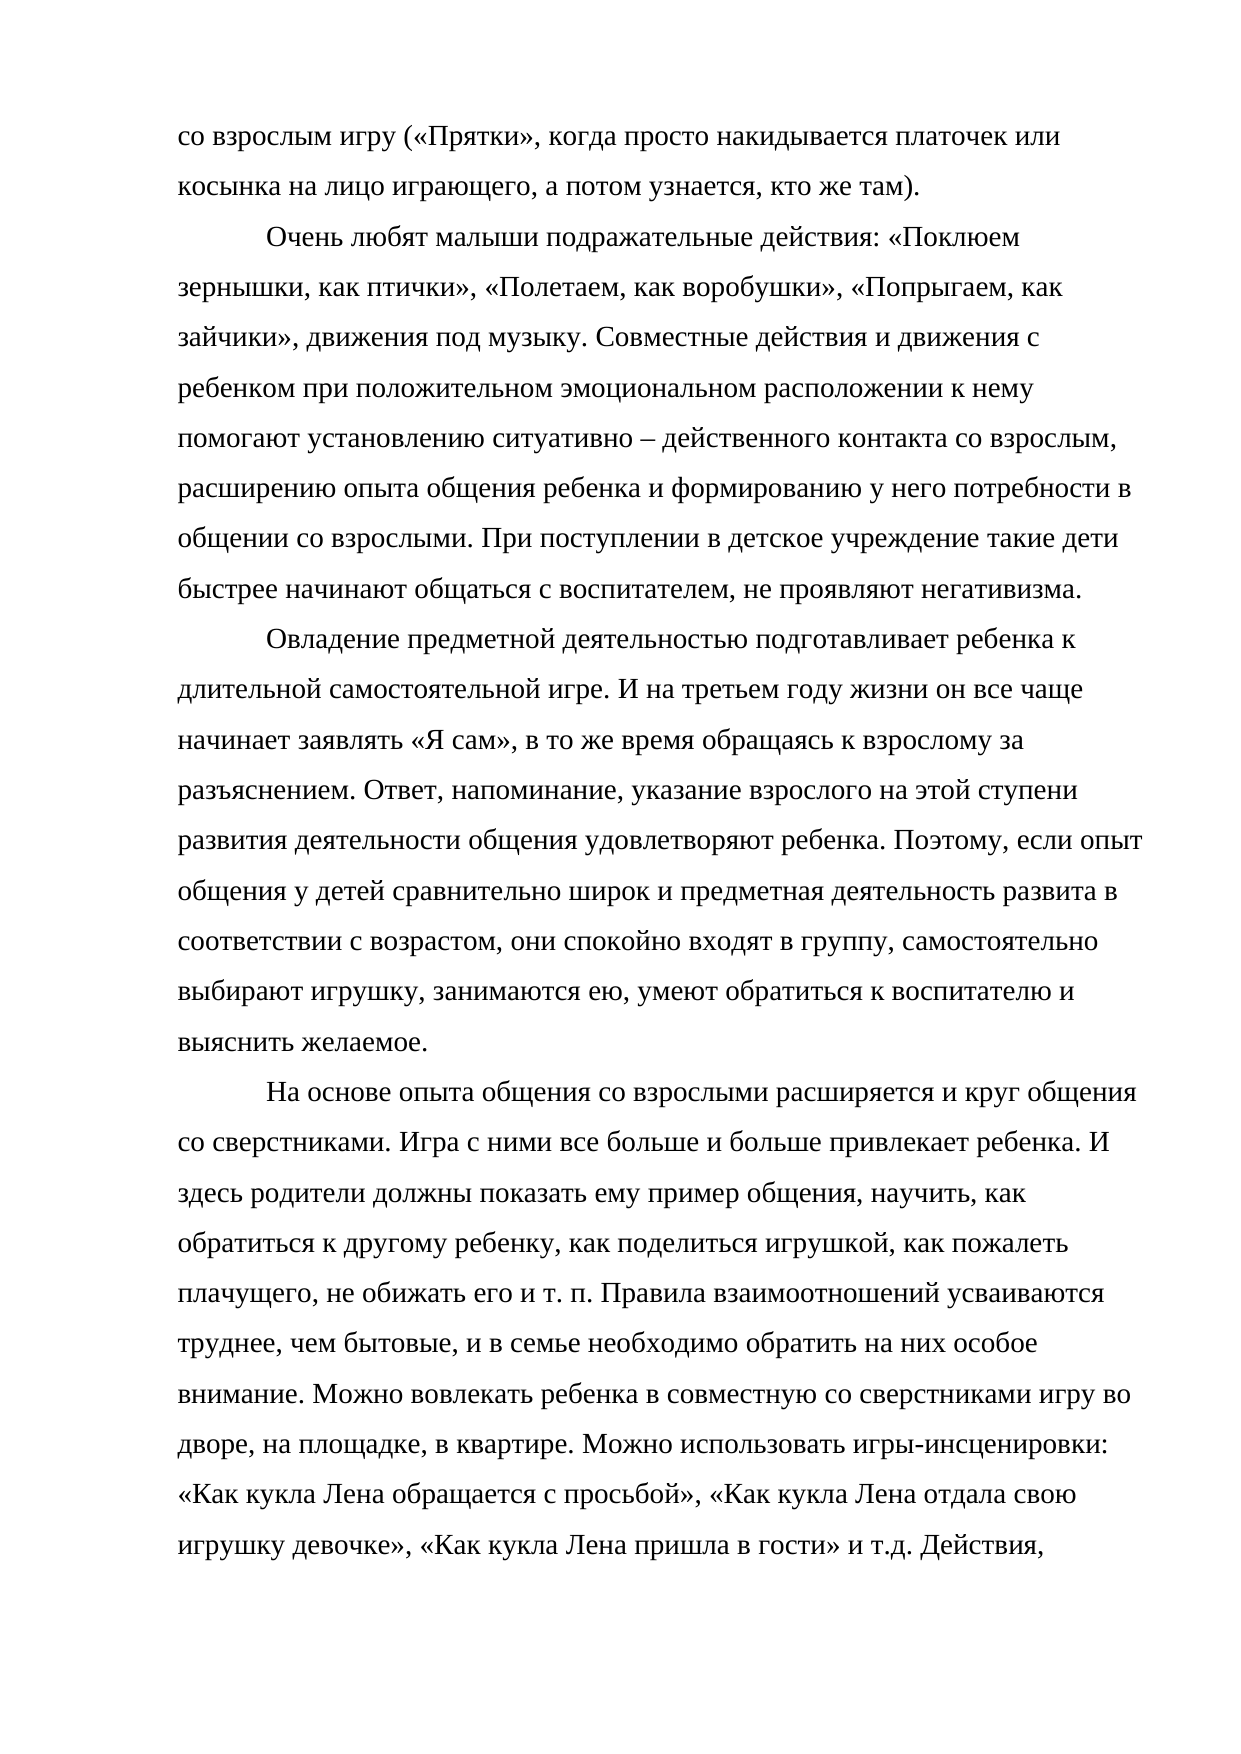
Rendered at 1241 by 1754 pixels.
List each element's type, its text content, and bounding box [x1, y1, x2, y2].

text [177, 1074, 1152, 1560]
text Очень любят малыши подражательные действия: «Поклюем зернышки, как птички», «Полетаем, как воробушки», «Попрыгаем, как зайчики», движения под музыку. Совместные действия и движения с ребенком при положительном эмоциональном расположении к нему помогают установлению ситуативно – действенного контакта со взрослым, расширению опыта общения ребенка и формированию у него потребности в общении со взрослыми. При поступлении в детское учреждение такие дети быстрее начинают общаться с воспитателем, не проявляют негативизма. [177, 219, 1152, 604]
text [177, 118, 1152, 202]
text Овладение предметной деятельностью подготавливает ребенка к длительной самостоятельной игре. И на третьем году жизни он все чаще начинает заявлять «Я сам», в то же время обращаясь к взрослому за разъяснением. Ответ, напоминание, указание взрослого на этой ступени развития деятельности общения удовлетворяют ребенка. Поэтому, если опыт общения у детей сравнительно широк и предметная деятельность развита в соответствии с возрастом, они спокойно входят в группу, самостоятельно выбирают игрушку, занимаются ею, умеют обратиться к воспитателю и выяснить желаемое. [177, 621, 1152, 1057]
